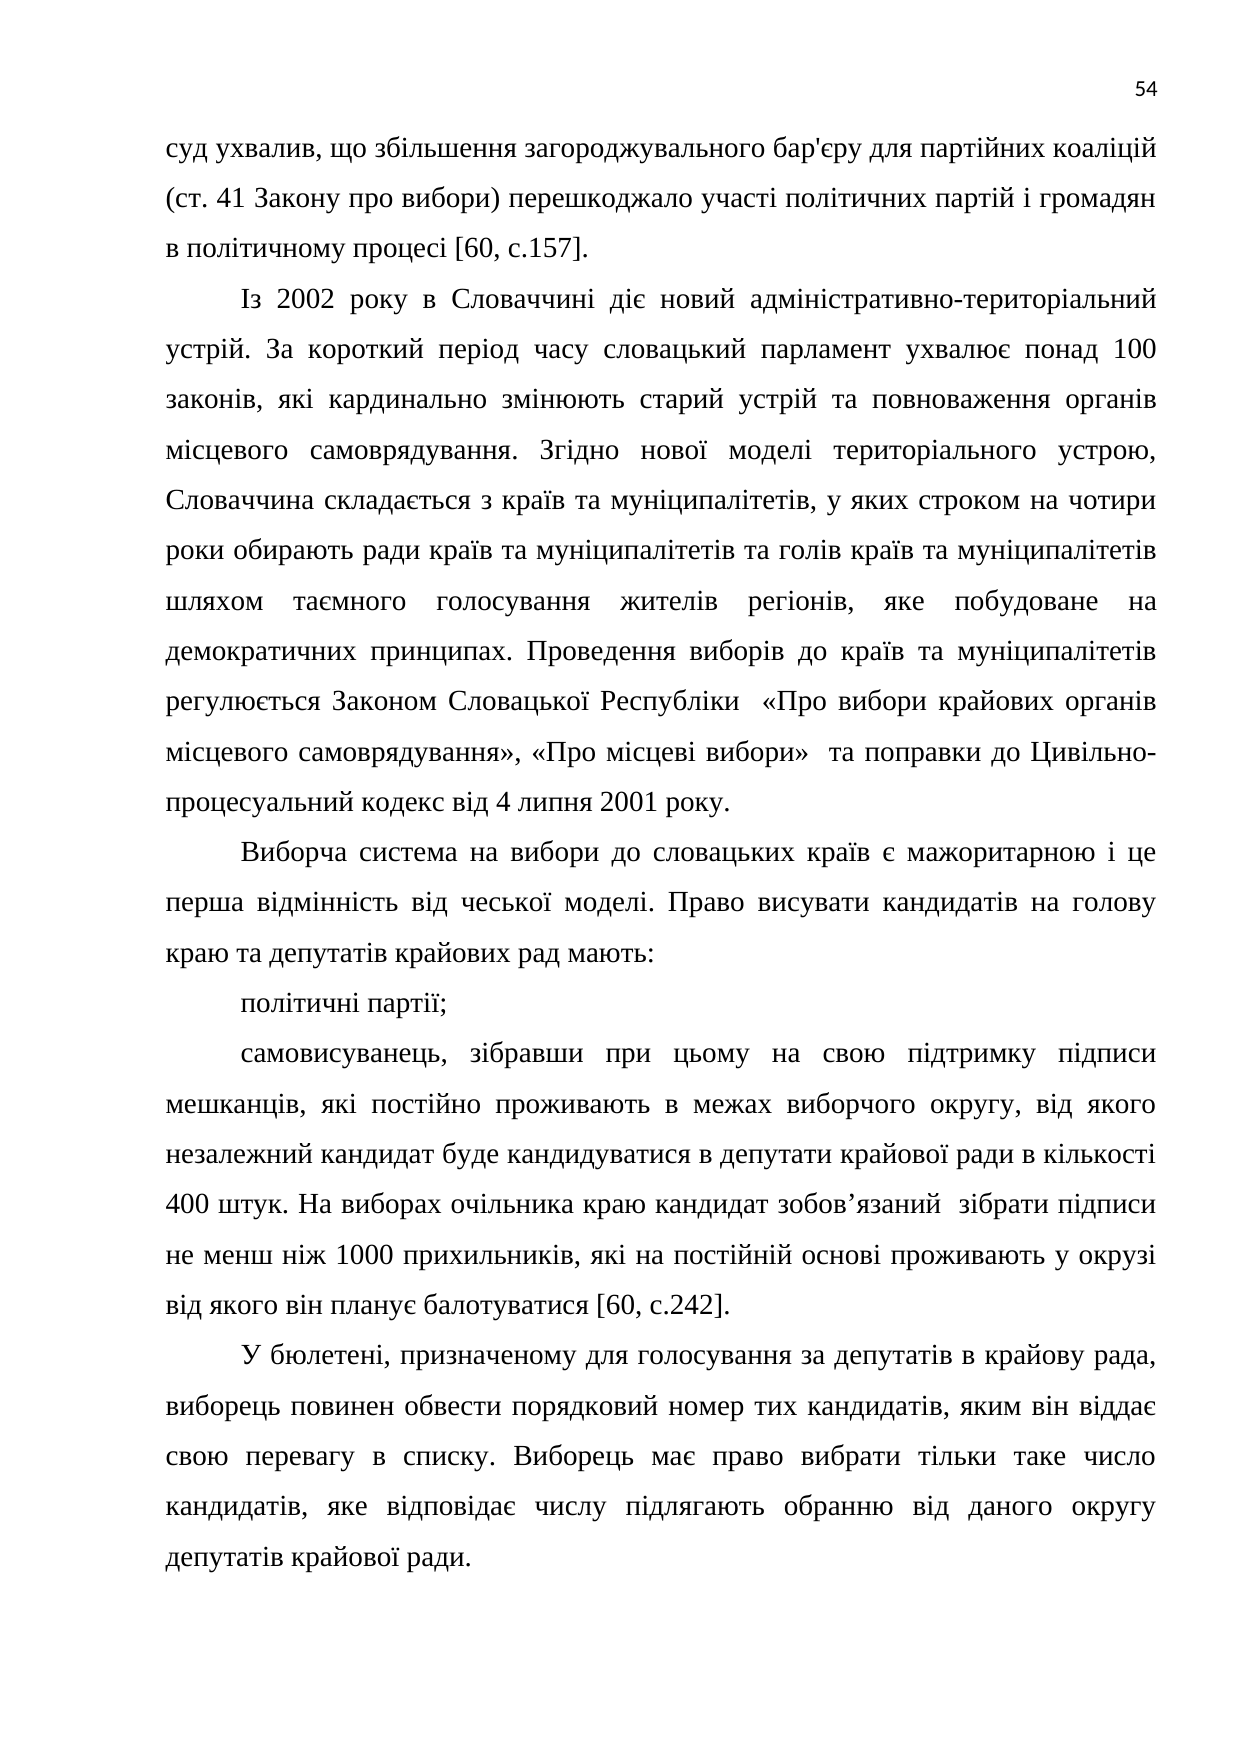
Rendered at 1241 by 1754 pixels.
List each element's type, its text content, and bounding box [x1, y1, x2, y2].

text У бюлетені, призначеному для голосування за депутатів в крайову рада, виборець повинен обвести порядковий номер тих кандидатів, яким він віддає свою перевагу в списку. Виборець має право вибрати тільки таке число кандидатів, яке відповідає числу підлягають обранню від даного округу депутатів крайової ради. [165, 1337, 1157, 1572]
text самовисуванець, зібравши при цьому на свою підтримку підписи мешканців, які постійно проживають в межах виборчого округу, від якого незалежний кандидат буде кандидуватися в депутати крайової ради в кількості 400 штук. На виборах очільника краю кандидат зобов’язаний зібрати підписи не менш ніж 1000 прихильників, які на постійній основі проживають у окрузі від якого він планує балотуватися [60, с.242]. [165, 1036, 1157, 1321]
text Із 2002 року в Словаччині діє новий адміністративно-територіальний устрій. За короткий період часу словацький парламент ухвалює понад 100 законів, які кардинально змінюють старий устрій та повноваження органів місцевого самоврядування. Згідно нової моделі територіального устрою, Словаччина складається з країв та муніципалітетів, у яких строком на чотири роки обирають ради країв та муніципалітетів та голів країв та муніципалітетів шляхом таємного голосування жителів регіонів, яке побудоване на демократичних принципах. Проведення виборів до країв та муніципалітетів регулюється Законом Словацької Республіки «Про вибори крайових органів місцевого самоврядування», «Про місцеві вибори» та поправки до Цивільно-процесуальний кодекс від 4 липня 2001 року. [165, 281, 1157, 817]
text Виборча система на вибори до словацьких країв є мажоритарною і це перша відмінність від чеської моделі. Право висувати кандидатів на голову краю та депутатів крайових рад мають: [165, 834, 1157, 968]
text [165, 130, 1157, 264]
text політичні партії; [165, 985, 1157, 1019]
